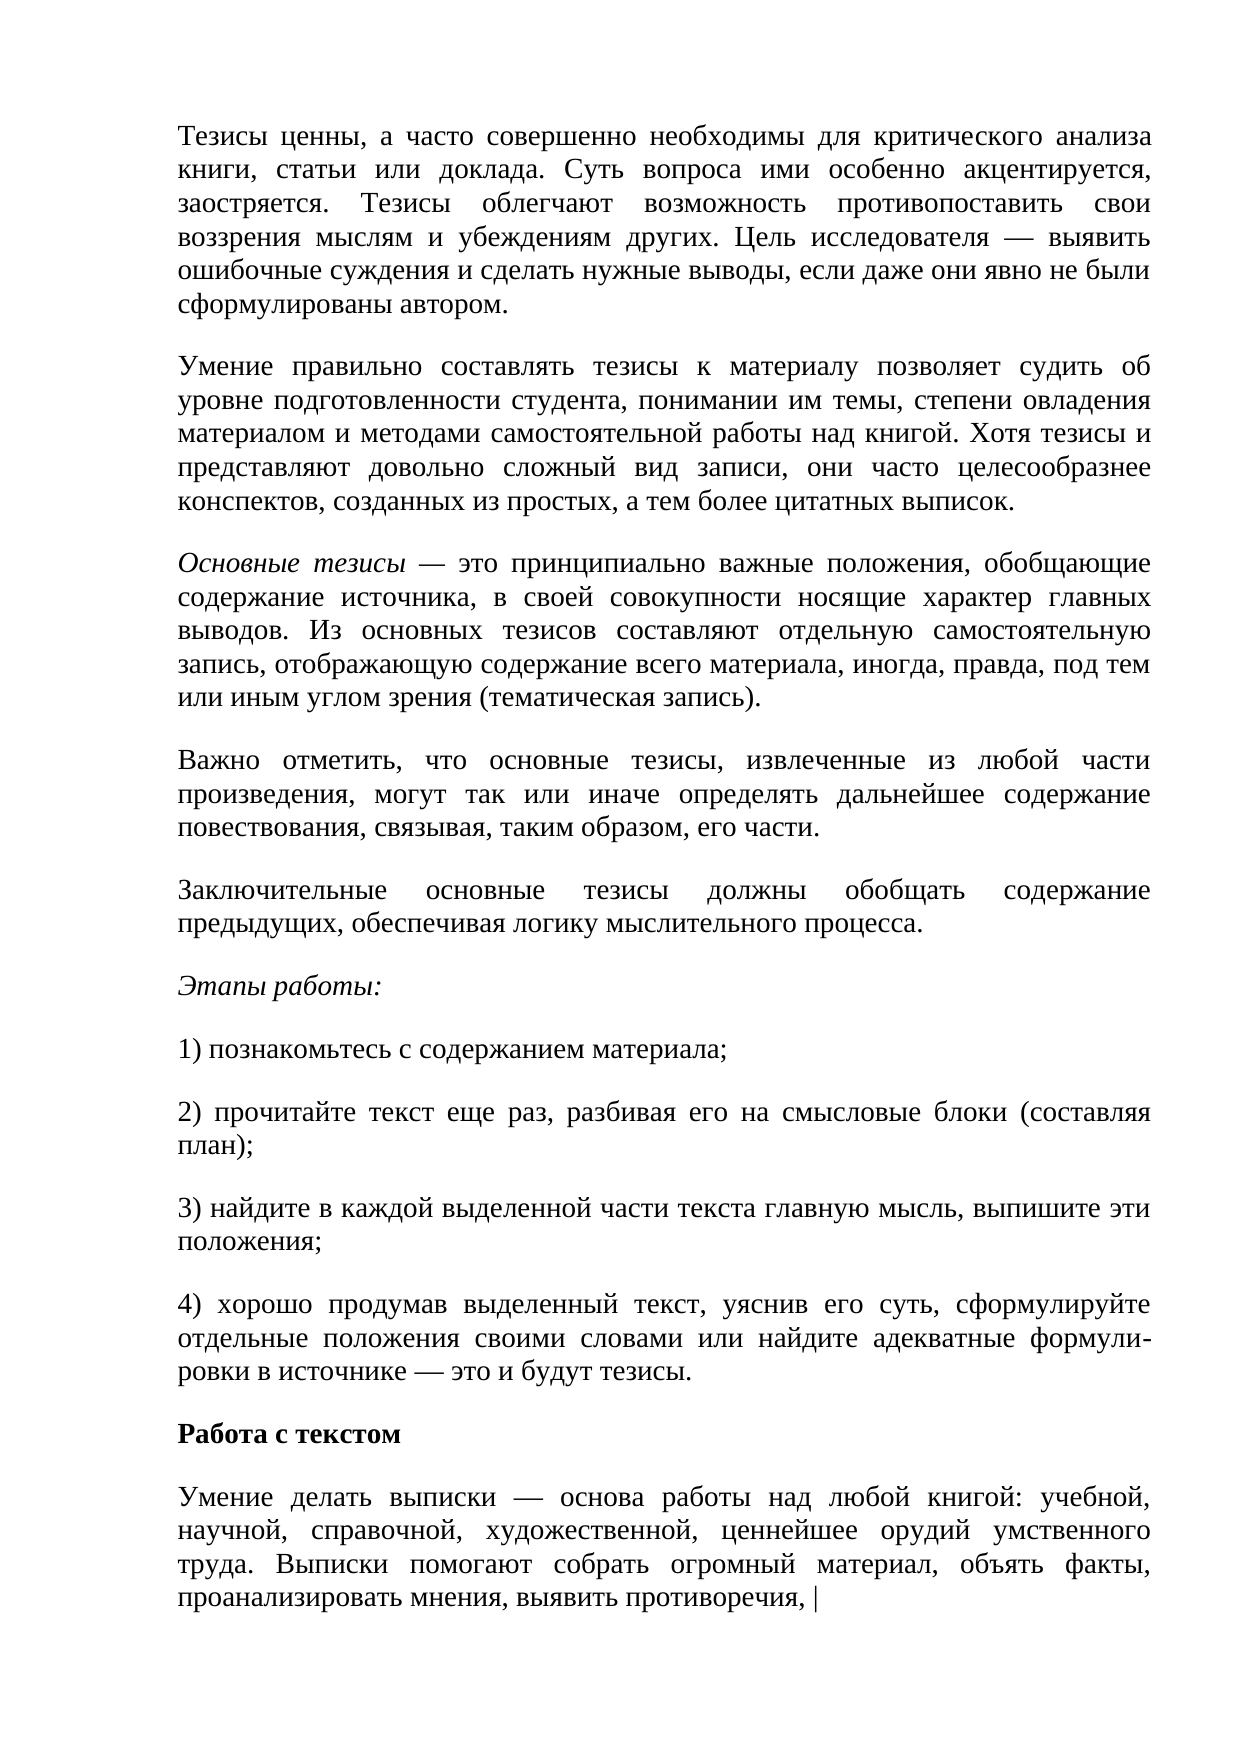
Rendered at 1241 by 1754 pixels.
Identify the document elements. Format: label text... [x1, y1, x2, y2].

text Заключительные основные тезисы должны обобщать содержание предыдущих, обеспечивая логику мыслительного процесса. [177, 872, 1152, 939]
text 4) хорошо продумав выделенный текст, уяснив его суть, сформулируйте отдельные положения своими словами или найдите адекватные формулировки в источнике — это и будут тезисы. [177, 1286, 1152, 1387]
text Важно отметить, что основные тезисы, извлеченные из любой части произведения, могут так или иначе определять дальнейшее содержание повествования, связывая, таким образом, его части. [177, 742, 1152, 843]
text Умение делать выписки — основа работы над любой книгой: учебной, научной, справочной, художественной, ценнейшее орудий умственного труда. Выписки помогают собрать огромный материал, объять факты, проанализировать мнения, выявить противоречия, | [177, 1479, 1152, 1613]
text Этапы работы: [177, 968, 1152, 1002]
text 2) прочитайте текст еще раз, разбивая его на смысловые блоки (составляя план); [177, 1094, 1152, 1161]
text 1) познакомьтесь с содержанием материала; [177, 1031, 1152, 1064]
text Тезисы ценны, а часто совершенно необходимы для критического анализа книги, статьи или доклада. Суть вопроса ими особенно акцентируется, заостряется. Тезисы облегчают возможность противопоставить свои воззрения мыслям и убеждениям других. Цель исследователя — выявить ошибочные суждения и сделать нужные выводы, если даже они явно не были сформулированы автором. [177, 118, 1152, 319]
text 3) найдите в каждой выделенной части текста главную мысль, выпишите эти положения; [177, 1190, 1152, 1257]
text Основные тезисы — это принципиально важные положения, обобщающие содержание источника, в своей совокупности носящие характер главных выводов. Из основных тезисов составляют отдельную самостоятельную запись, отображающую содержание всего материала, иногда, правда, под тем или иным углом зрения (тематическая запись). [177, 545, 1152, 713]
text Умение правильно составлять тезисы к материалу позволяет судить об уровне подготовленности студента, понимании им темы, степени овладения материалом и методами самостоятельной работы над книгой. Хотя тезисы и представляют довольно сложный вид записи, они часто целесообразнее конспектов, созданных из простых, а тем более цитатных выписок. [177, 348, 1152, 516]
text Работа с текстом [177, 1416, 1152, 1449]
